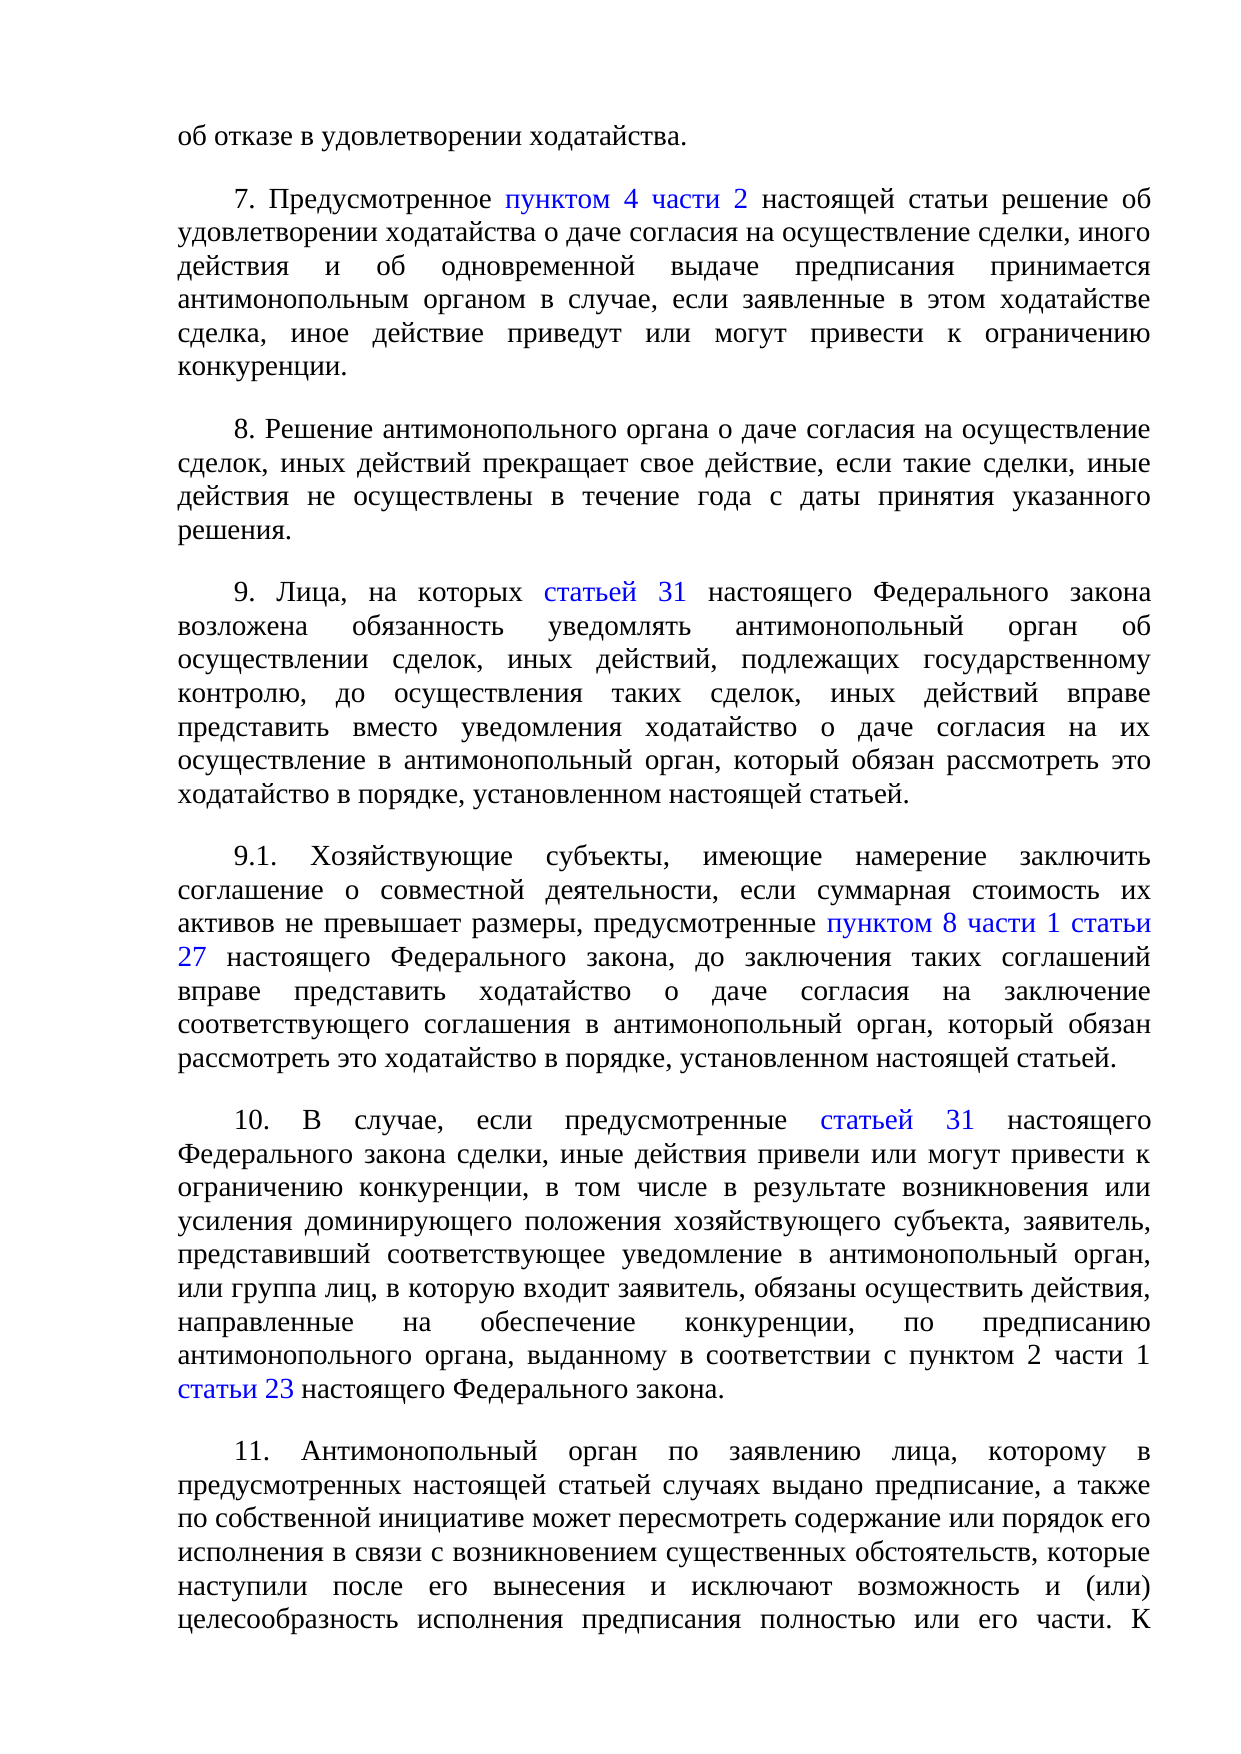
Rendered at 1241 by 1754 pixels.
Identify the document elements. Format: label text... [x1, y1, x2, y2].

text 8. Решение антимонопольного органа о даче согласия на осуществление сделок, иных действий прекращает свое действие, если такие сделки, иные действия не осуществлены в течение года с даты принятия указанного решения. [177, 411, 1152, 545]
text 10. В случае, если предусмотренные статьей 31 настоящего Федерального закона сделки, иные действия привели или могут привести к ограничению конкуренции, в том числе в результате возникновения или усиления доминирующего положения хозяйствующего субъекта, заявитель, представивший соответствующее уведомление в антимонопольный орган, или группа лиц, в которую входит заявитель, обязаны осуществить действия, направленные на обеспечение конкуренции, по предписанию антимонопольного органа, выданному в соответствии с пунктом 2 части 1 статьи 23 настоящего Федерального закона. [177, 1102, 1152, 1404]
text 7. Предусмотренное пунктом 4 части 2 настоящей статьи решение об удовлетворении ходатайства о даче согласия на осуществление сделки, иного действия и об одновременной выдаче предписания принимается антимонопольным органом в случае, если заявленные в этом ходатайстве сделка, иное действие приведут или могут привести к ограничению конкуренции. [177, 181, 1152, 382]
text 9. Лица, на которых статьей 31 настоящего Федерального закона возложена обязанность уведомлять антимонопольный орган об осуществлении сделок, иных действий, подлежащих государственному контролю, до осуществления таких сделок, иных действий вправе представить вместо уведомления ходатайство о даче согласия на их осуществление в антимонопольный орган, который обязан рассмотреть это ходатайство в порядке, установленном настоящей статьей. [177, 574, 1152, 809]
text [177, 118, 1152, 152]
text 9.1. Хозяйствующие субъекты, имеющие намерение заключить соглашение о совместной деятельности, если суммарная стоимость их активов не превышает размеры, предусмотренные пунктом 8 части 1 статьи 27 настоящего Федерального закона, до заключения таких соглашений вправе представить ходатайство о даче согласия на заключение соответствующего соглашения в антимонопольный орган, который обязан рассмотреть это ходатайство в порядке, установленном настоящей статьей. [177, 838, 1152, 1073]
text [177, 1433, 1152, 1635]
